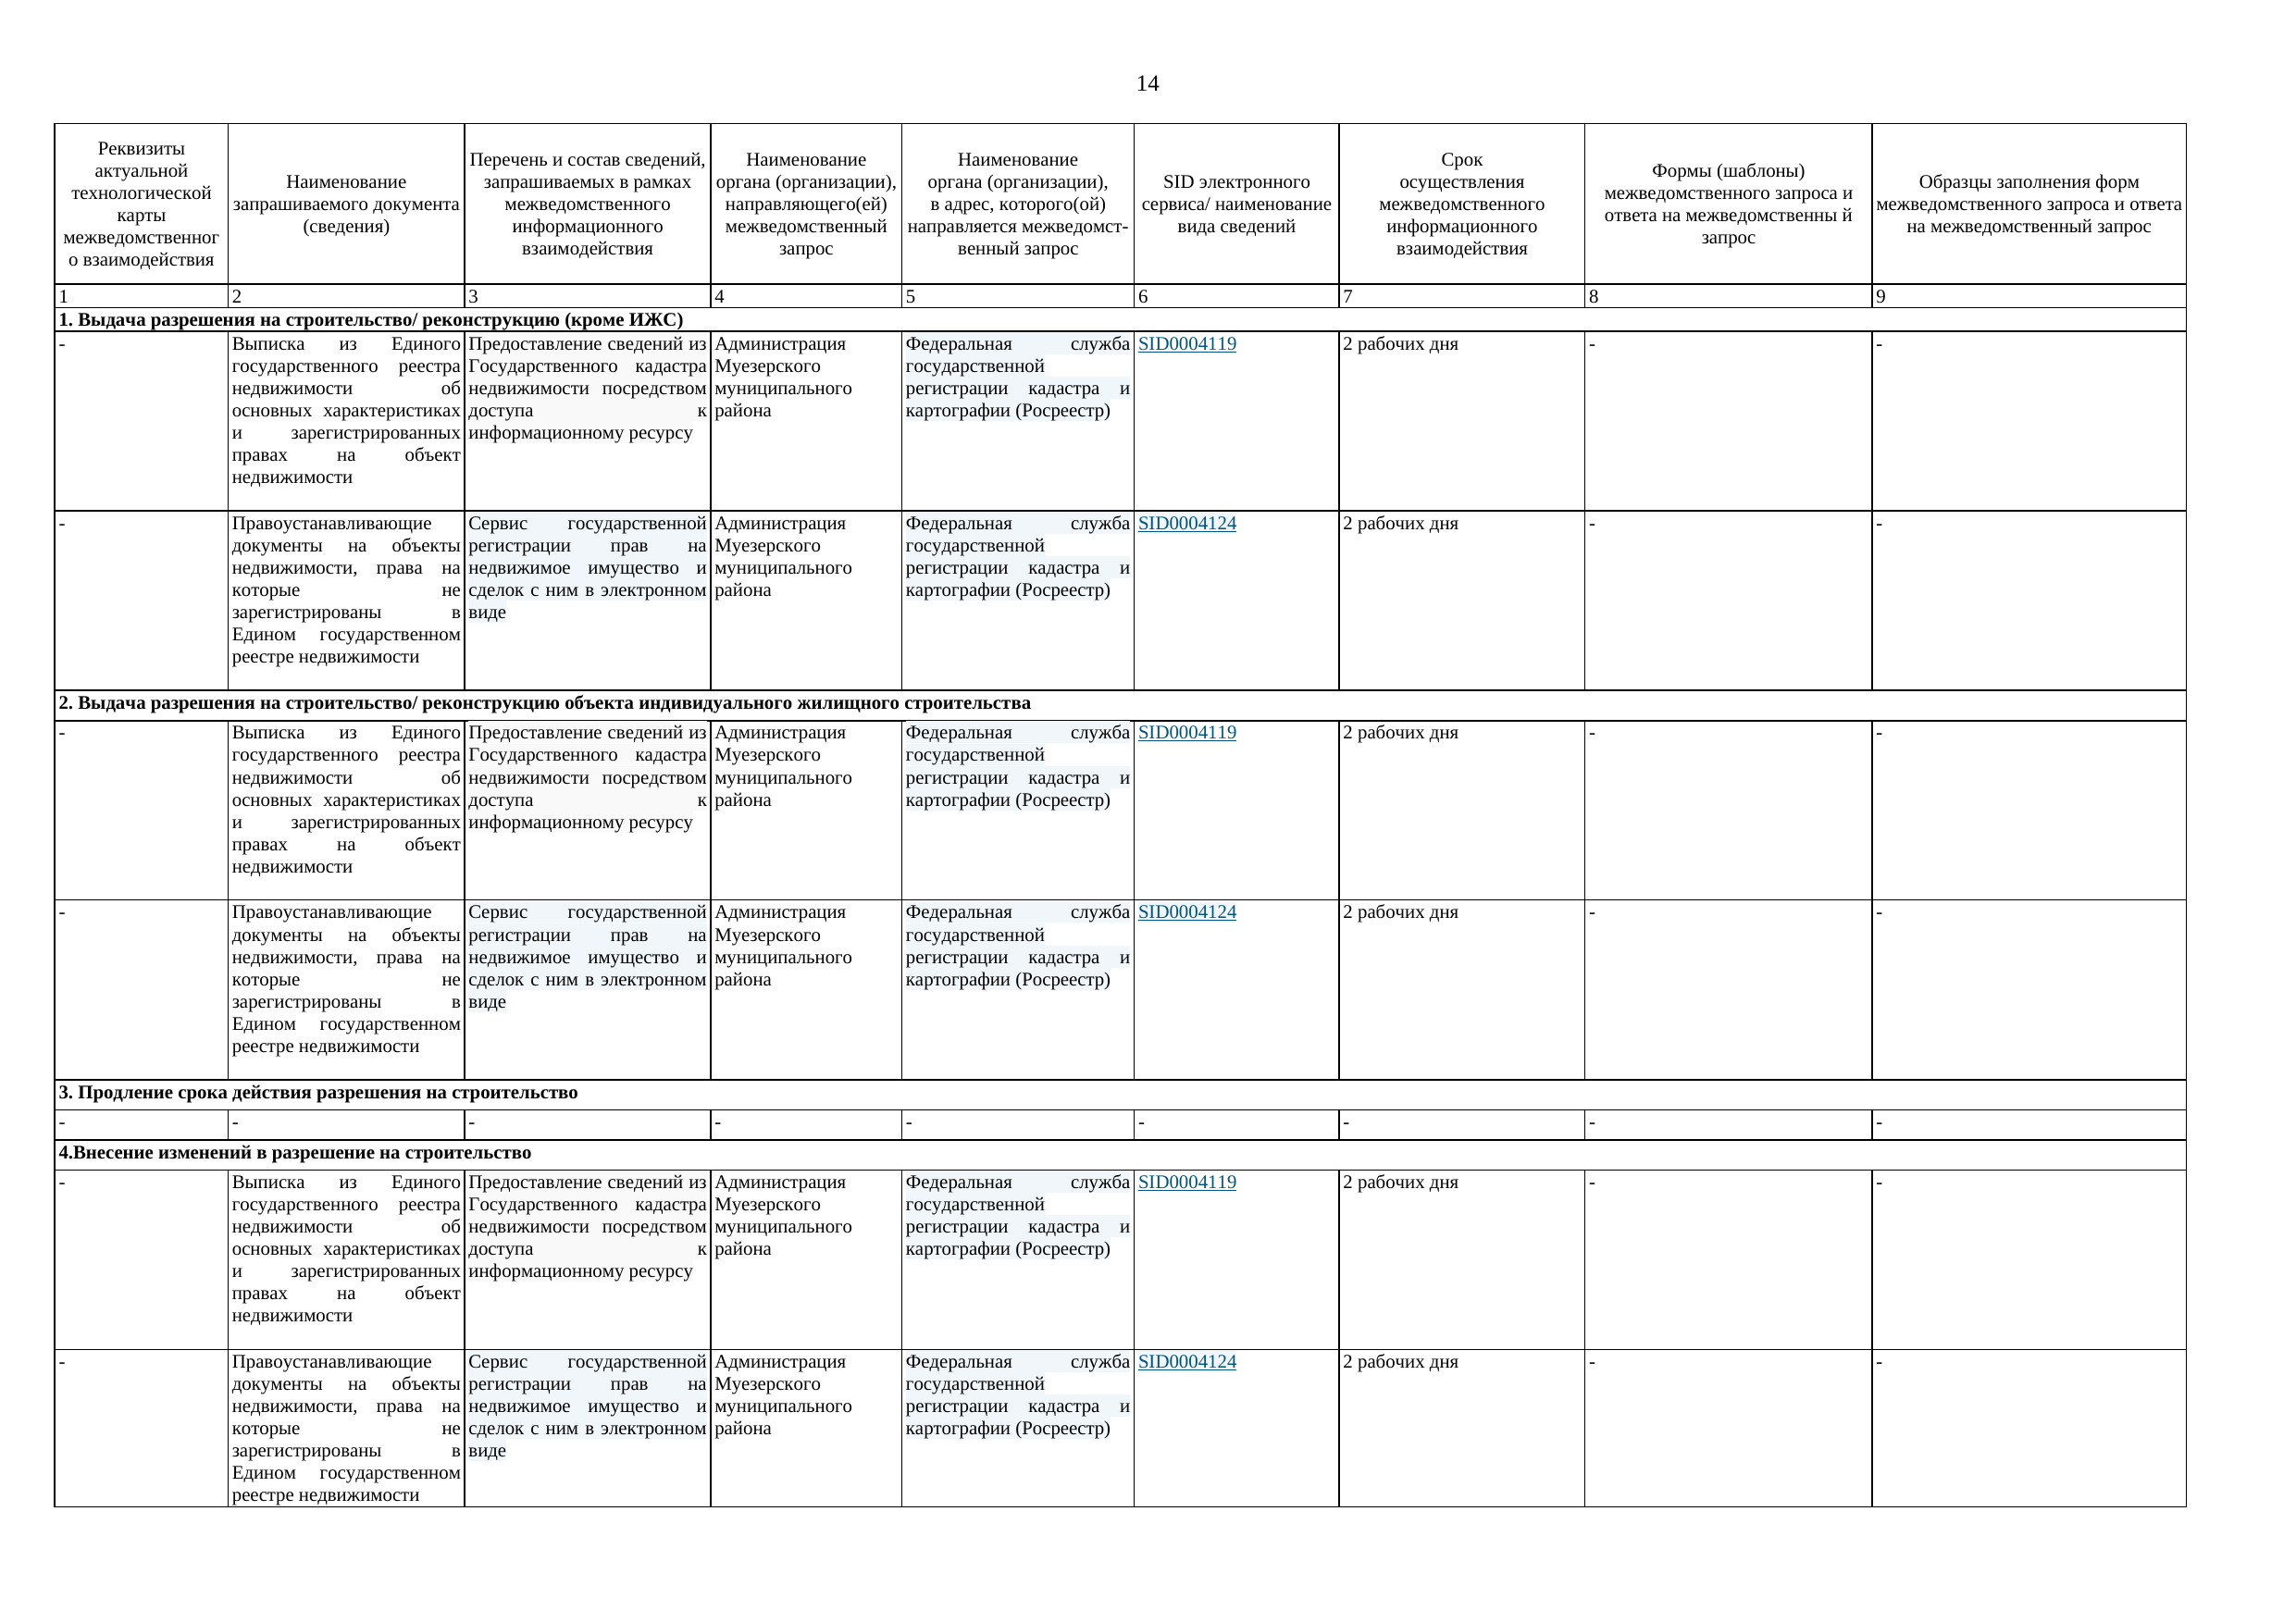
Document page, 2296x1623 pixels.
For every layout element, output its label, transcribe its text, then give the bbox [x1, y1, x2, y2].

table_cell Администрация Муезерского муниципального района [712, 900, 901, 1079]
table_cell - [712, 1110, 901, 1139]
table_cell Федеральная служба государственной регистрации кадастра и картографии (Росреестр) [902, 900, 1134, 1079]
table_header Наименование органа (организации), направляющего(ей) межведомственный запрос [712, 124, 901, 283]
table_cell SID0004119 [1135, 332, 1338, 510]
table_cell - [1873, 1110, 2186, 1139]
table_header Наименование запрашиваемого документа (сведения) [229, 124, 464, 283]
table_cell Выписка из Единого государственного реестра недвижимости об основных характеристиках и зарегистрированных правах на объект недвижимости [229, 722, 464, 899]
table_cell Администрация Муезерского муниципального района [712, 1171, 901, 1348]
table_cell - [56, 1110, 228, 1139]
table_cell - [1585, 900, 1871, 1079]
table_cell - [1135, 1110, 1338, 1139]
table_header Образцы заполнения форм межведомственного запроса и ответа на межведомственный запрос [1873, 124, 2186, 283]
table_cell 7 [1340, 285, 1584, 307]
table_cell 2 рабочих дня [1340, 1350, 1584, 1505]
table_cell 6 [1135, 285, 1338, 307]
table_cell 2 [229, 285, 464, 307]
table_cell - [1585, 1171, 1871, 1348]
table_cell - [56, 722, 228, 899]
table_cell Федеральная служба государственной регистрации кадастра и картографии (Росреестр) [902, 1171, 1134, 1348]
table_cell - [56, 1171, 228, 1348]
table_cell - [56, 512, 228, 689]
table_cell 4.Внесение изменений в разрешение на строительство [56, 1141, 2186, 1169]
table_cell SID0004124 [1135, 512, 1338, 689]
table_cell SID0004119 [1135, 1171, 1338, 1348]
table_cell - [1585, 722, 1871, 899]
table_cell Выписка из Единого государственного реестра недвижимости об основных характеристиках и зарегистрированных правах на объект недвижимости [229, 332, 464, 510]
table_cell 2 рабочих дня [1340, 1171, 1584, 1348]
table_cell - [1873, 1171, 2186, 1348]
table_cell 3. Продление срока действия разрешения на строительство [56, 1081, 2186, 1109]
table_cell - [1873, 332, 2186, 510]
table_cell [229, 1350, 464, 1505]
table_cell Федеральная служба государственной регистрации кадастра и картографии (Росреестр) [902, 722, 1134, 899]
table_cell 2 рабочих дня [1340, 900, 1584, 1079]
table_cell - [229, 1110, 464, 1139]
table_cell Администрация Муезерского муниципального района [712, 332, 901, 510]
table_cell Федеральная служба государственной регистрации кадастра и картографии (Росреестр) [902, 512, 1134, 689]
table_cell - [1873, 900, 2186, 1079]
table_cell 2. Выдача разрешения на строительство/ реконструкцию объекта индивидуального жилищного строительства [56, 691, 2186, 720]
table_cell - [56, 1350, 228, 1505]
table_cell 8 [1585, 285, 1871, 307]
table_cell 3 [465, 285, 710, 307]
table_header Срок осуществления межведомственного информационного взаимодействия [1340, 124, 1584, 283]
table_header Формы (шаблоны) межведомственного запроса и ответа на межведомственны й запрос [1585, 124, 1871, 283]
table_cell SID0004119 [1135, 722, 1338, 899]
table_cell - [1873, 512, 2186, 689]
table_cell 1. Выдача разрешения на строительство/ реконструкцию (кроме ИЖС) [56, 308, 2186, 330]
table_cell Сервис государственной регистрации прав на недвижимое имущество и сделок с ним в электронном виде [465, 512, 710, 689]
table_cell Администрация Муезерского муниципального района [712, 722, 901, 899]
table_header SID электронного сервиса/ наименование вида сведений [1135, 124, 1338, 283]
table_cell 2 рабочих дня [1340, 512, 1584, 689]
table_header Реквизиты актуальной технологической карты межведомственного взаимодействия [56, 124, 228, 283]
table_cell - [1585, 332, 1871, 510]
table_cell 2 рабочих дня [1340, 332, 1584, 510]
table_cell - [1873, 1350, 2186, 1505]
table_cell - [1873, 722, 2186, 899]
table_cell SID0004124 [1135, 900, 1338, 1079]
table_cell 4 [712, 285, 901, 307]
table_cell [465, 1350, 710, 1505]
table_header Наименование органа (организации), в адрес, которого(ой) направляется межведомственный запрос [902, 124, 1134, 283]
table_cell Сервис государственной регистрации прав на недвижимое имущество и сделок с ним в электронном виде [465, 900, 710, 1079]
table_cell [902, 1350, 1134, 1505]
table_cell Предоставление сведений из Государственного кадастра недвижимости посредством доступа к информационному ресурсу [465, 722, 710, 899]
table_cell - [56, 332, 228, 510]
table_cell - [1585, 1110, 1871, 1139]
table_cell - [465, 1110, 710, 1139]
table_cell - [56, 900, 228, 1079]
table_cell SID0004124 [1135, 1350, 1338, 1505]
table_cell Правоустанавливающие документы на объекты недвижимости, права на которые не зарегистрированы в Едином государственном реестре недвижимости [229, 512, 464, 689]
table_cell 9 [1873, 285, 2186, 307]
table_cell Выписка из Единого государственного реестра недвижимости об основных характеристиках и зарегистрированных правах на объект недвижимости [229, 1171, 464, 1348]
table_cell - [1585, 1350, 1871, 1505]
table_cell 1 [56, 285, 228, 307]
table_cell Администрация Муезерского муниципального района [712, 512, 901, 689]
table_cell - [1585, 512, 1871, 689]
table_cell Предоставление сведений из Государственного кадастра недвижимости посредством доступа к информационному ресурсу [465, 1171, 710, 1348]
table_header Перечень и состав сведений, запрашиваемых в рамках межведомственного информационного взаимодействия [465, 124, 710, 283]
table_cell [712, 1350, 901, 1505]
table_cell Предоставление сведений из Государственного кадастра недвижимости посредством доступа к информационному ресурсу [465, 332, 710, 510]
table_cell Правоустанавливающие документы на объекты недвижимости, права на которые не зарегистрированы в Едином государственном реестре недвижимости [229, 900, 464, 1079]
table_cell 5 [902, 285, 1134, 307]
table_cell 2 рабочих дня [1340, 722, 1584, 899]
table_cell Федеральная служба государственной регистрации кадастра и картографии (Росреестр) [902, 332, 1134, 510]
table_cell - [1340, 1110, 1584, 1139]
table_cell - [902, 1110, 1134, 1139]
